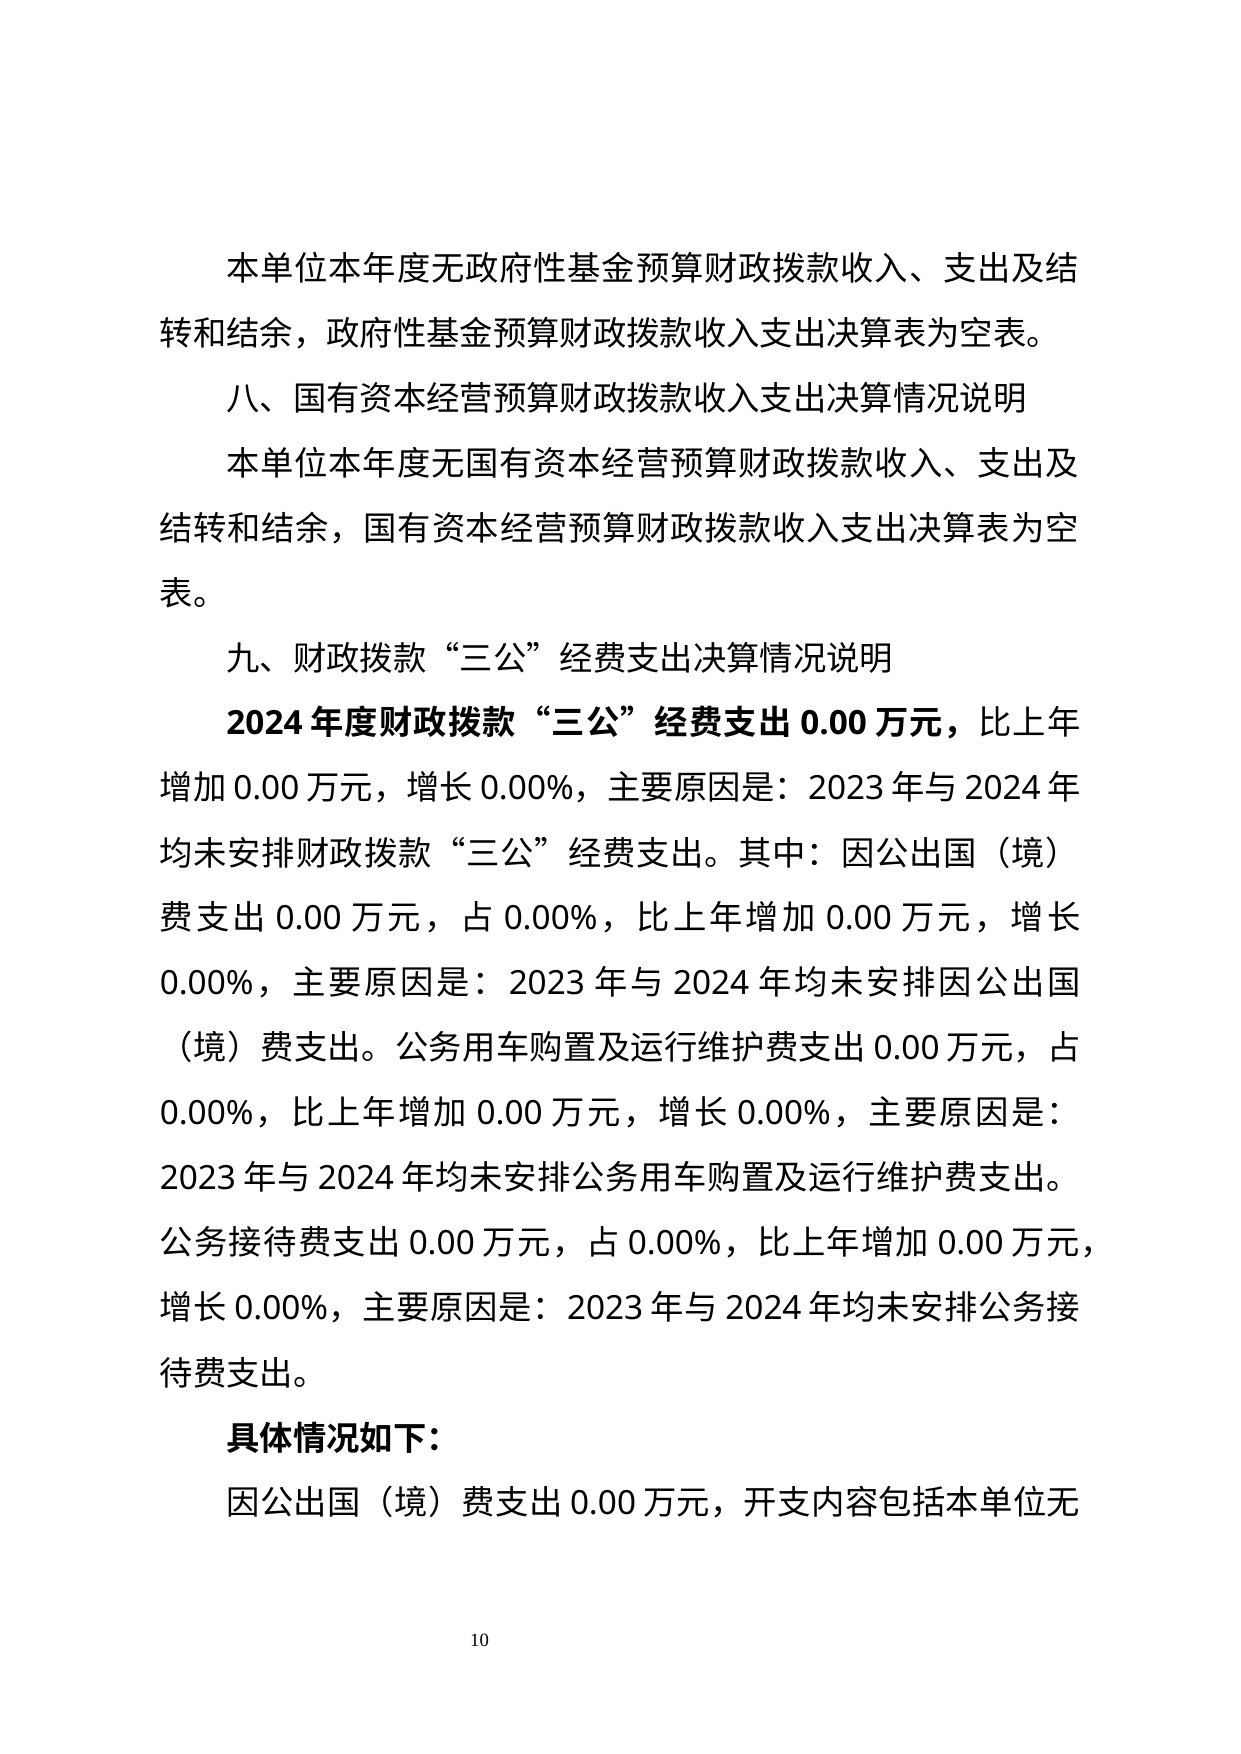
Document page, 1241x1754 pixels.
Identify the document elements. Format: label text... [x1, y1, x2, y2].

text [159, 1468, 1081, 1533]
text 本单位本年度无政府性基金预算财政拨款收入、支出及结转和结余，政府性基金预算财政拨款收入支出决算表为空表。 [159, 233, 1081, 363]
text 九、财政拨款“三公”经费支出决算情况说明 [159, 623, 1081, 688]
text 本单位本年度无国有资本经营预算财政拨款收入、支出及结转和结余，国有资本经营预算财政拨款收入支出决算表为空表。 [159, 428, 1081, 623]
text 具体情况如下： [159, 1403, 1081, 1468]
text 八、国有资本经营预算财政拨款收入支出决算情况说明 [159, 363, 1081, 428]
text 2024年度财政拨款“三公”经费支出0.00万元，比上年增加0.00万元，增长0.00%，主要原因是：2023年与2024年均未安排财政拨款“三公”经费支出。其中：因公出国（境）费支出0.00万元，占0.00%，比上年增加0.00万元，增长0.00%，主要原因是：2023年与2024年均未安排因公出国（境）费支出。公务用车购置及运行维护费支出0.00万元，占0.00%，比上年增加0.00万元，增长0.00%，主要原因是：2023年与2024年均未安排公务用车购置及运行维护费支出。公务接待费支出0.00万元，占0.00%，比上年增加0.00万元，增长0.00%，主要原因是：2023年与2024年均未安排公务接待费支出。 [159, 688, 1081, 1403]
